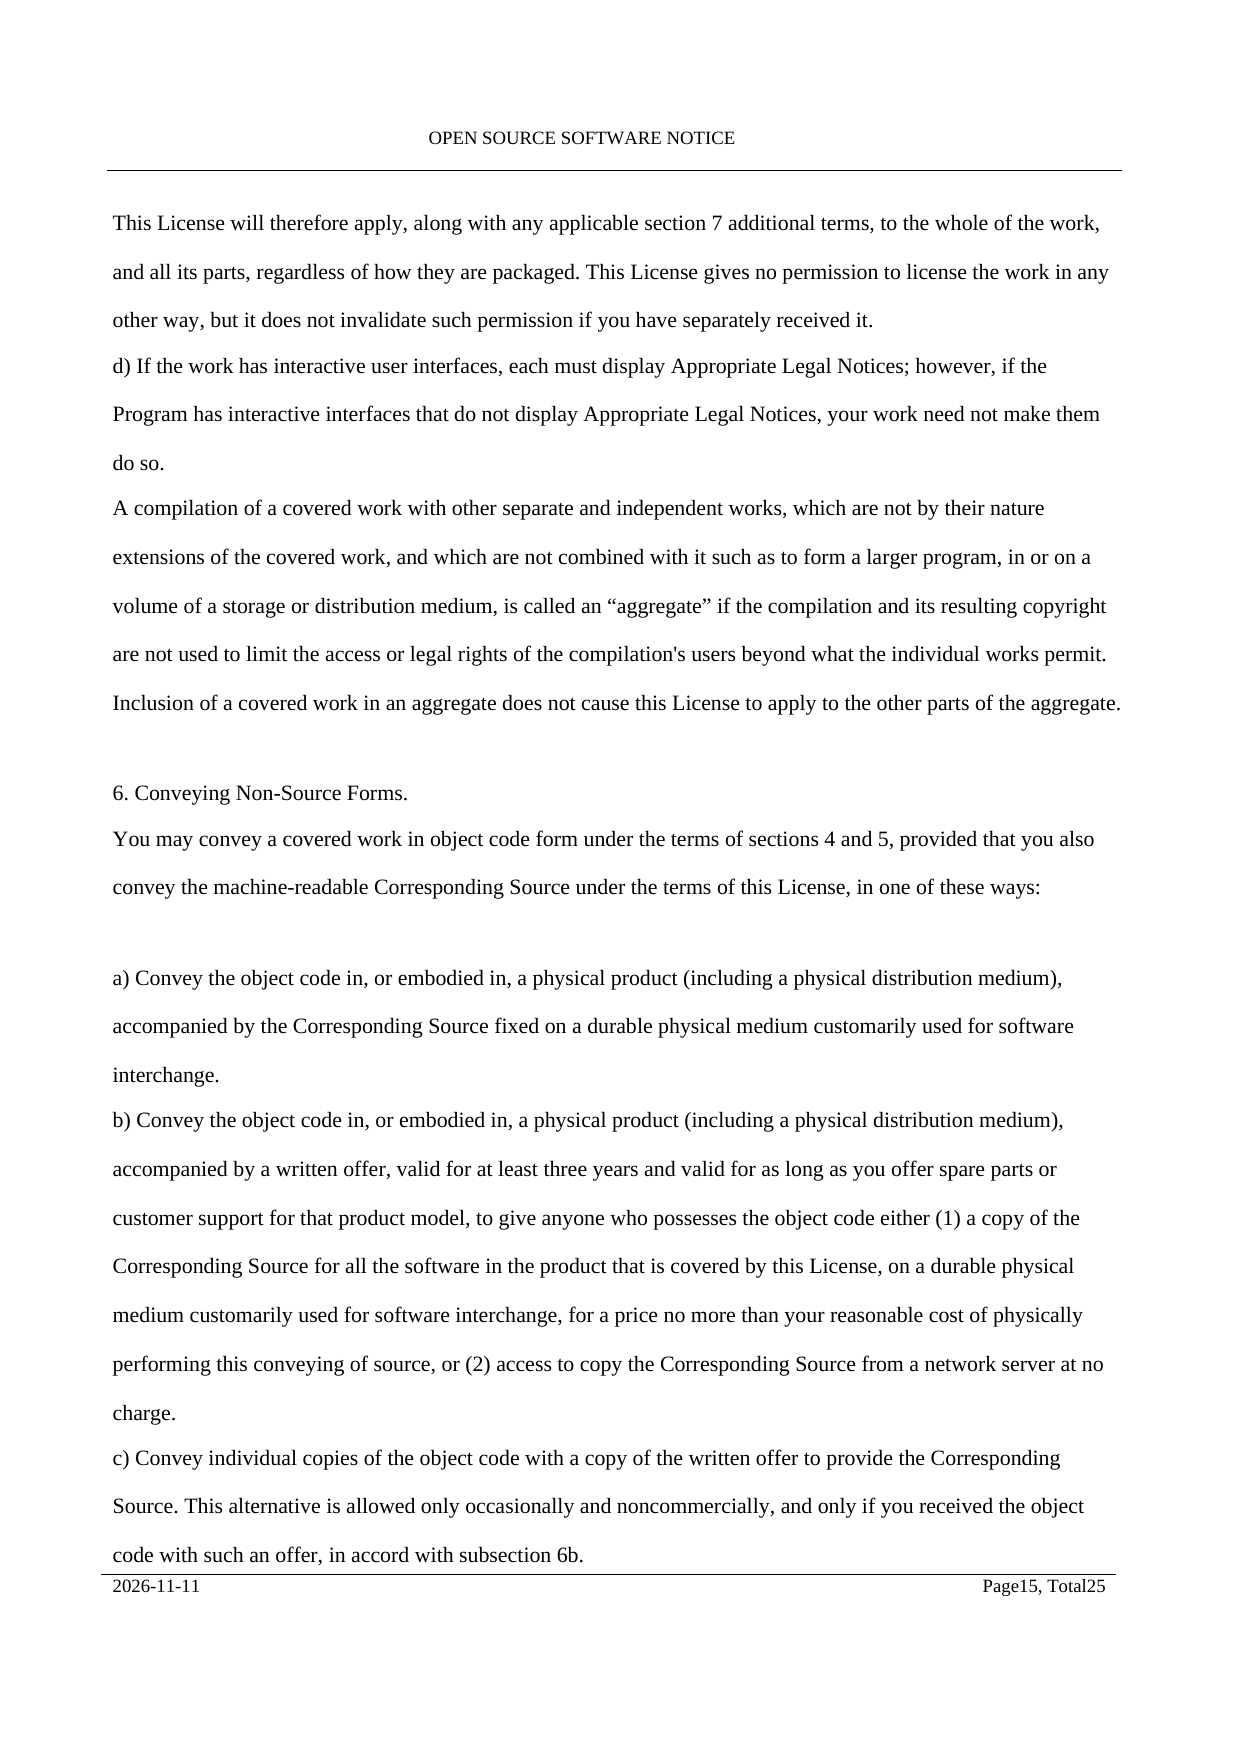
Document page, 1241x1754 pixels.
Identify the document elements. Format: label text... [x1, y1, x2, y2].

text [112, 206, 1128, 336]
text d) If the work has interactive user interfaces, each must display Appropriate Legal Notices; however, if the Program has interactive interfaces that do not display Appropriate Legal Notices, your work need not make them do so. [112, 349, 1128, 479]
text c) Convey individual copies of the object code with a copy of the written offer to provide the Corresponding Source. This alternative is allowed only occasionally and noncommercially, and only if you received the object code with such an offer, in accord with subsection 6b. [112, 1441, 1128, 1571]
text A compilation of a covered work with other separate and independent works, which are not by their nature extensions of the covered work, and which are not combined with it such as to form a larger program, in or on a volume of a storage or distribution medium, is called an “aggregate” if the compilation and its resulting copyright are not used to limit the access or legal rights of the compilation's users beyond what the individual works permit. Inclusion of a covered work in an aggregate does not cause this License to apply to the other parts of the aggregate. [112, 492, 1128, 719]
text b) Convey the object code in, or embodied in, a physical product (including a physical distribution medium), accompanied by a written offer, valid for at least three years and valid for as long as you offer spare parts or customer support for that product model, to give anyone who possesses the object code either (1) a copy of the Corresponding Source for all the software in the product that is covered by this License, on a durable physical medium customarily used for software interchange, for a price no more than your reasonable cost of physically performing this conveying of source, or (2) access to copy the Corresponding Source from a network server at no charge. [112, 1103, 1128, 1428]
text 6. Conveying Non-Source Forms. [112, 777, 1128, 809]
text a) Convey the object code in, or embodied in, a physical product (including a physical distribution medium), accompanied by the Corresponding Source fixed on a durable physical medium customarily used for software interchange. [112, 961, 1128, 1091]
text You may convey a covered work in object code form under the terms of sections 4 and 5, provided that you also convey the machine-readable Corresponding Source under the terms of this License, in one of these ways: [112, 822, 1128, 903]
